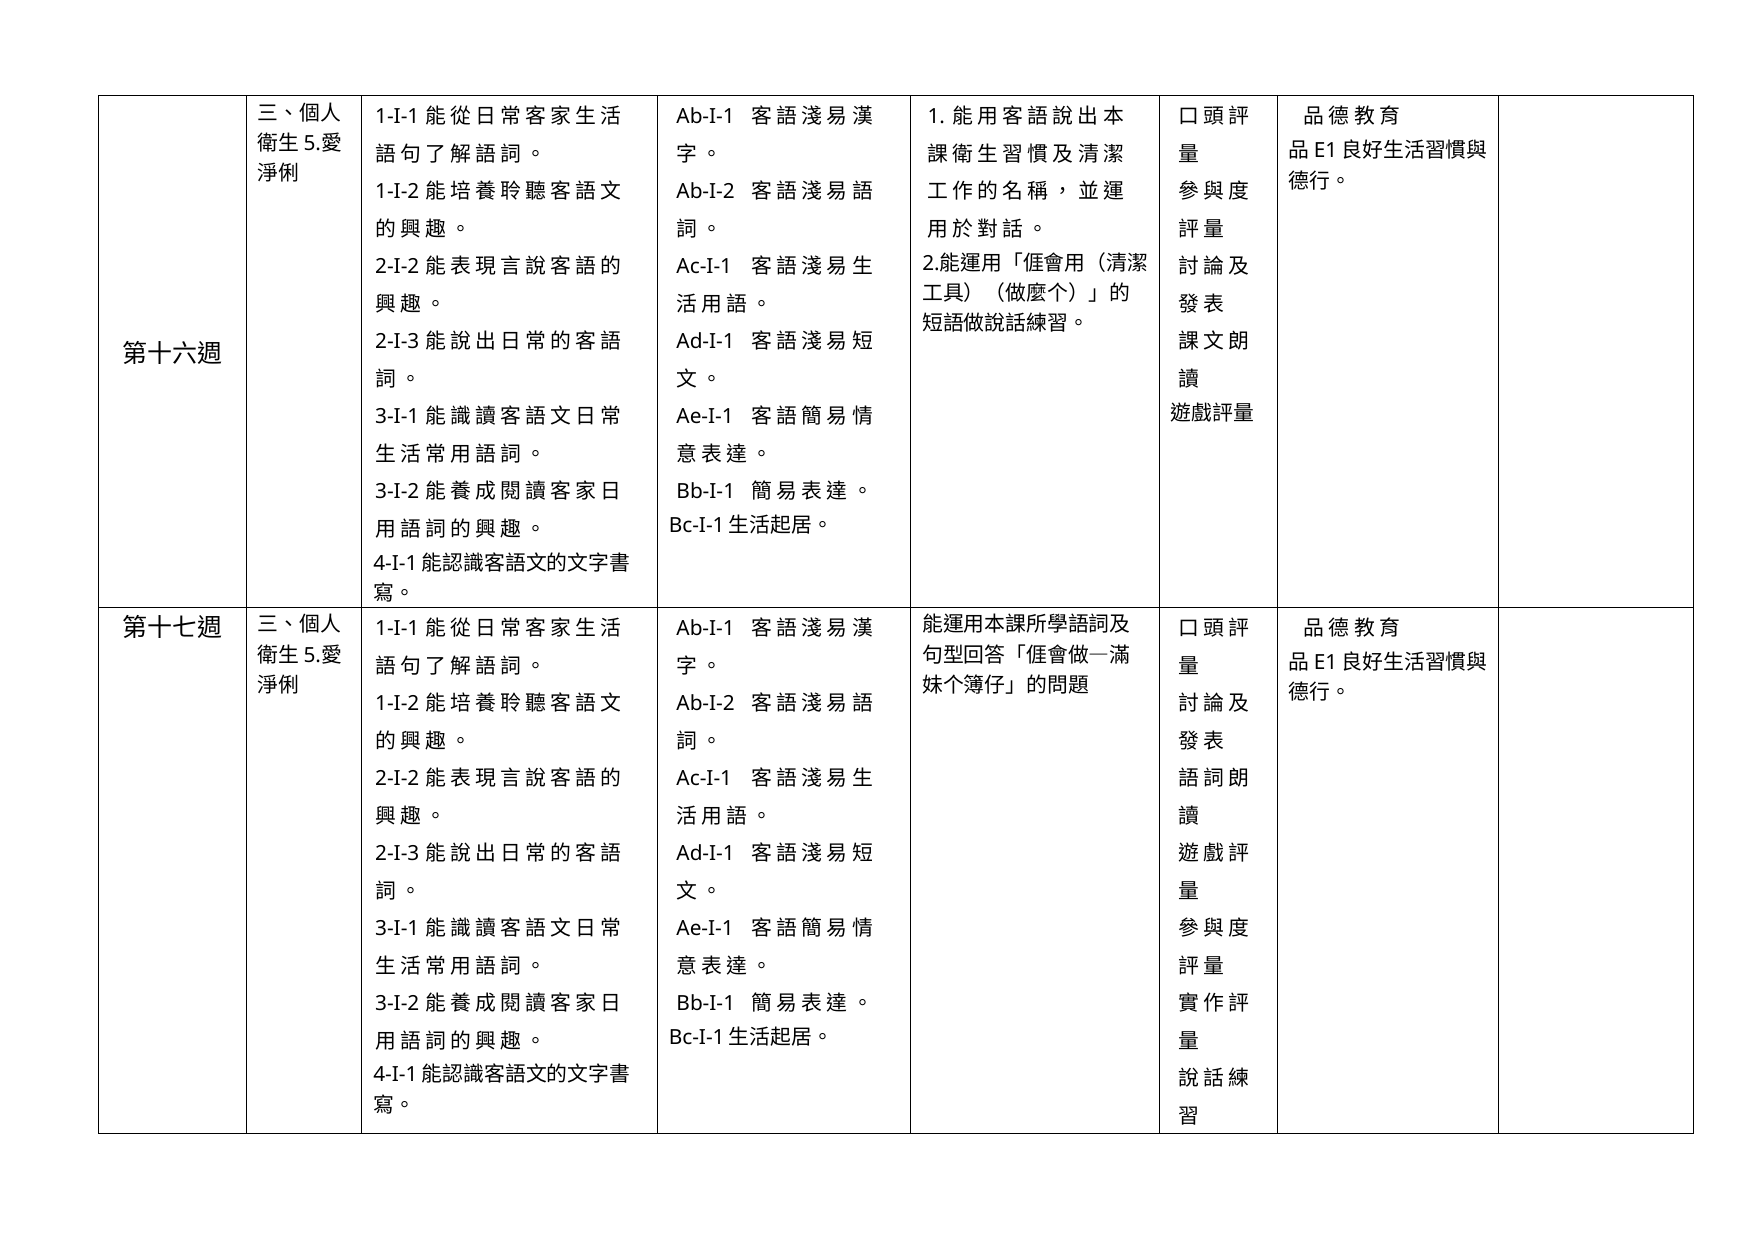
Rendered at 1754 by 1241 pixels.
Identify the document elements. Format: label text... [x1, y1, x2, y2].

table_cell Ab-I-1客語淺易漢字。 Ab-I-2客語淺易語詞。 Ac-I-1客語淺易生活用語。 Ad-I-1客語淺易短文。 Ae-I-1客語簡易情意表達。 Bb-I-1簡易表達。 Bc-I-1生活起居。 [658, 96, 910, 607]
table_cell 口頭評量 參與度評量 討論及發表 課文朗讀 遊戲評量 [1160, 96, 1277, 607]
table_cell 品德教育 品E1良好生活習慣與德行。 [1278, 608, 1498, 1133]
table_cell [1499, 96, 1693, 607]
table_cell [1499, 608, 1693, 1133]
table_cell 第十六週 [99, 96, 246, 607]
table_cell 1.能用客語說出本課衛生習慣及清潔工作的名稱，並運用於對話。 2.能運用「𠊎會用（清潔工具）（做麼个）」的短語做說話練習。 [911, 96, 1159, 607]
table_cell 品德教育 品E1良好生活習慣與德行。 [1278, 96, 1498, 607]
table_cell 三、個人衛生5.愛淨俐 [247, 608, 361, 1133]
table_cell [911, 608, 1159, 1133]
table_cell 第十七週 [99, 608, 246, 1133]
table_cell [658, 608, 910, 1133]
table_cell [1160, 608, 1277, 1133]
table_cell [362, 608, 657, 1133]
table_cell 1-I-1能從日常客家生活語句了解語詞。 1-I-2能培養聆聽客語文的興趣。 2-I-2能表現言說客語的興趣。 2-I-3能說出日常的客語詞。 3-I-1能識讀客語文日常生活常用語詞。 3-I-2能養成閱讀客家日用語詞的興趣。 4-I-1能認識客語文的文字書寫。 [362, 96, 657, 607]
table_cell 三、個人衛生5.愛淨俐 [247, 96, 361, 607]
